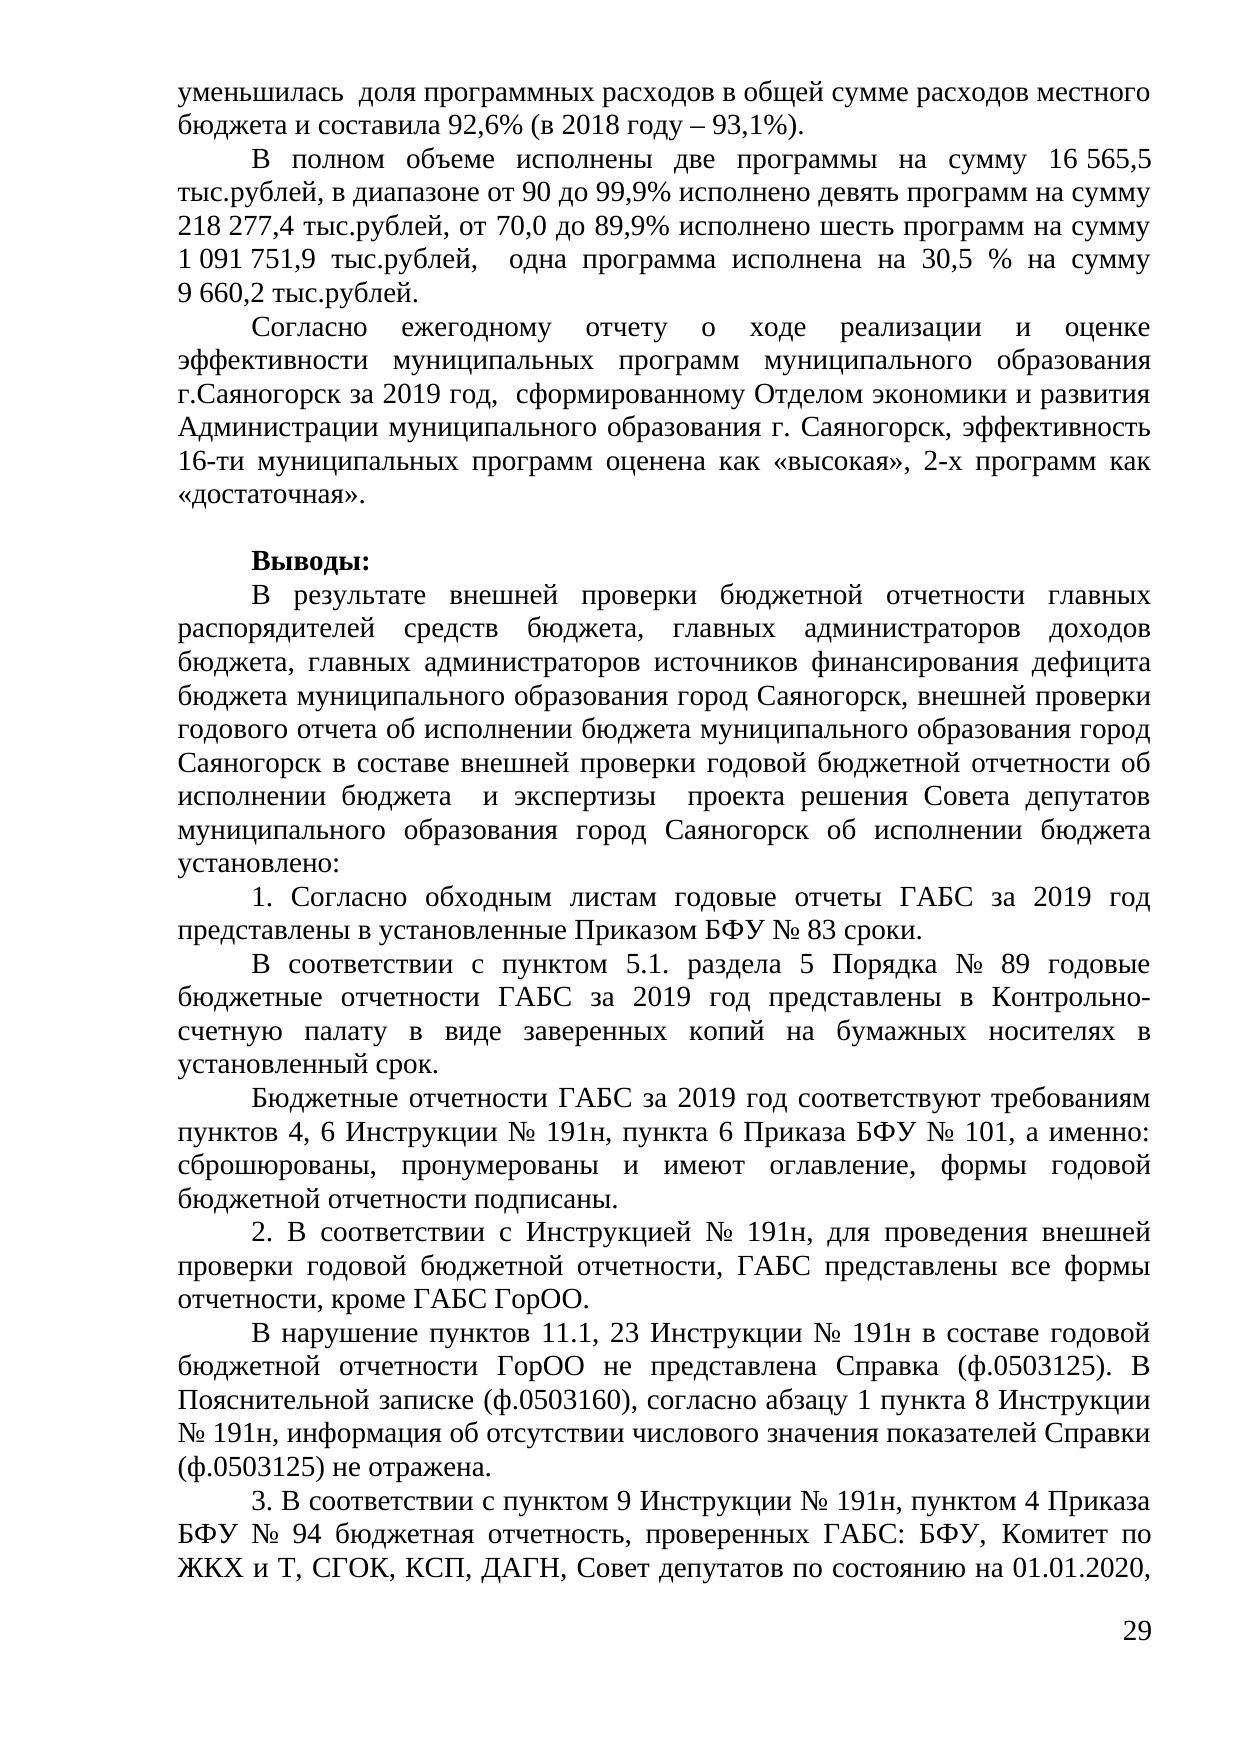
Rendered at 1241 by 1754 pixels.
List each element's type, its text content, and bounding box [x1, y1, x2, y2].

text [177, 74, 1152, 141]
text Согласно ежегодному отчету о ходе реализации и оценке эффективности муниципальных программ муниципального образования г.Саяногорск за 2019 год, сформированному Отделом экономики и развития Администрации муниципального образования г. Саяногорск, эффективность 16-ти муниципальных программ оценена как «высокая», 2-х программ как «достаточная». [177, 309, 1152, 510]
text В нарушение пунктов 11.1, 23 Инструкции № 191н в составе годовой бюджетной отчетности ГорОО не представлена Справка (ф.0503125). В Пояснительной записке (ф.0503160), согласно абзацу 1 пункта 8 Инструкции № 191н, информация об отсутствии числового значения показателей Справки (ф.0503125) не отражена. [177, 1315, 1152, 1483]
text В соответствии с пунктом 5.1. раздела 5 Порядка № 89 годовые бюджетные отчетности ГАБС за 2019 год представлены в Контрольно-счетную палату в виде заверенных копий на бумажных носителях в установленный срок. [177, 946, 1152, 1080]
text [177, 1483, 1152, 1583]
text 2. В соответствии с Инструкцией № 191н, для проведения внешней проверки годовой бюджетной отчетности, ГАБС представлены все формы отчетности, кроме ГАБС ГорОО. [177, 1214, 1152, 1315]
text В результате внешней проверки бюджетной отчетности главных распорядителей средств бюджета, главных администраторов доходов бюджета, главных администраторов источников финансирования дефицита бюджета муниципального образования город Саяногорск, внешней проверки годового отчета об исполнении бюджета муниципального образования город Саяногорск в составе внешней проверки годовой бюджетной отчетности об исполнении бюджета и экспертизы проекта решения Совета депутатов муниципального образования город Саяногорск об исполнении бюджета установлено: [177, 577, 1152, 879]
text Бюджетные отчетности ГАБС за 2019 год соответствуют требованиям пунктов 4, 6 Инструкции № 191н, пункта 6 Приказа БФУ № 101, а именно: сброшюрованы, пронумерованы и имеют оглавление, формы годовой бюджетной отчетности подписаны. [177, 1080, 1152, 1214]
text 1. Согласно обходным листам годовые отчеты ГАБС за 2019 год представлены в установленные Приказом БФУ № 83 сроки. [177, 879, 1152, 946]
text Выводы: [177, 543, 1152, 577]
text В полном объеме исполнены две программы на сумму 16 565,5 тыс.рублей, в диапазоне от 90 до 99,9% исполнено девять программ на сумму 218 277,4 тыс.рублей, от 70,0 до 89,9% исполнено шесть программ на сумму 1 091 751,9 тыс.рублей, одна программа исполнена на 30,5 % на сумму 9 660,2 тыс.рублей. [177, 141, 1152, 309]
